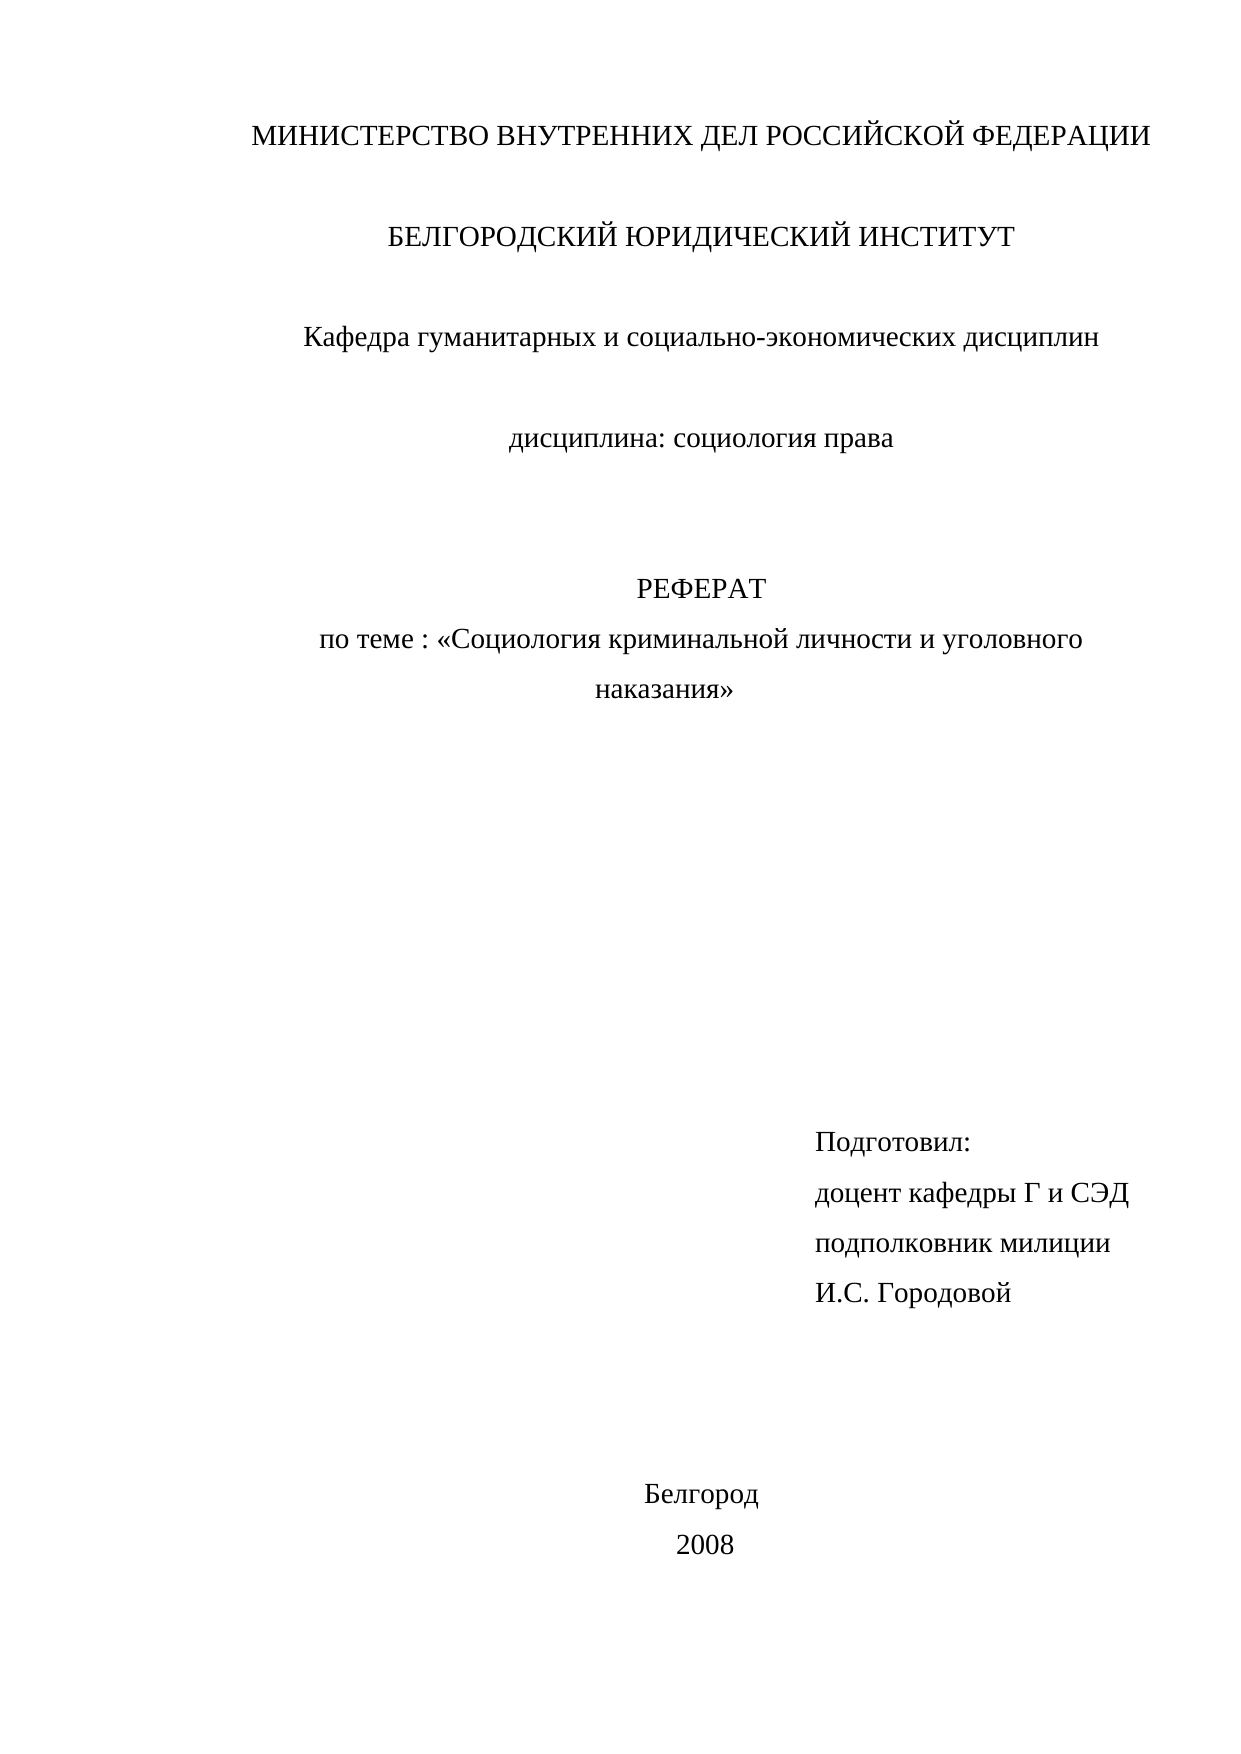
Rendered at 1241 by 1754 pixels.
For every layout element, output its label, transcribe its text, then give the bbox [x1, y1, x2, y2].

text дисциплина: социология права [177, 420, 1152, 453]
subtitle РЕФЕРАТ [177, 571, 1152, 604]
text подполковник милиции [177, 1225, 1152, 1258]
text Кафедра гуманитарных и социально-экономических дисциплин [177, 319, 1152, 353]
text 2008 [177, 1527, 1152, 1560]
text МИНИСТЕРСТВО ВНУТРЕННИХ ДЕЛ РОССИЙСКОЙ ФЕДЕРАЦИИ [177, 118, 1152, 152]
text доцент кафедры Г и СЭД [177, 1175, 1152, 1208]
text БЕЛГОРОДСКИЙ ЮРИДИЧЕСКИЙ ИНСТИТУТ [177, 219, 1152, 252]
text Подготовил: [177, 1124, 1152, 1158]
text И.С. Городовой [177, 1275, 1152, 1309]
text по теме : «Социология криминальной личности и уголовного наказания» [177, 621, 1152, 705]
text Белгород [177, 1477, 1152, 1510]
